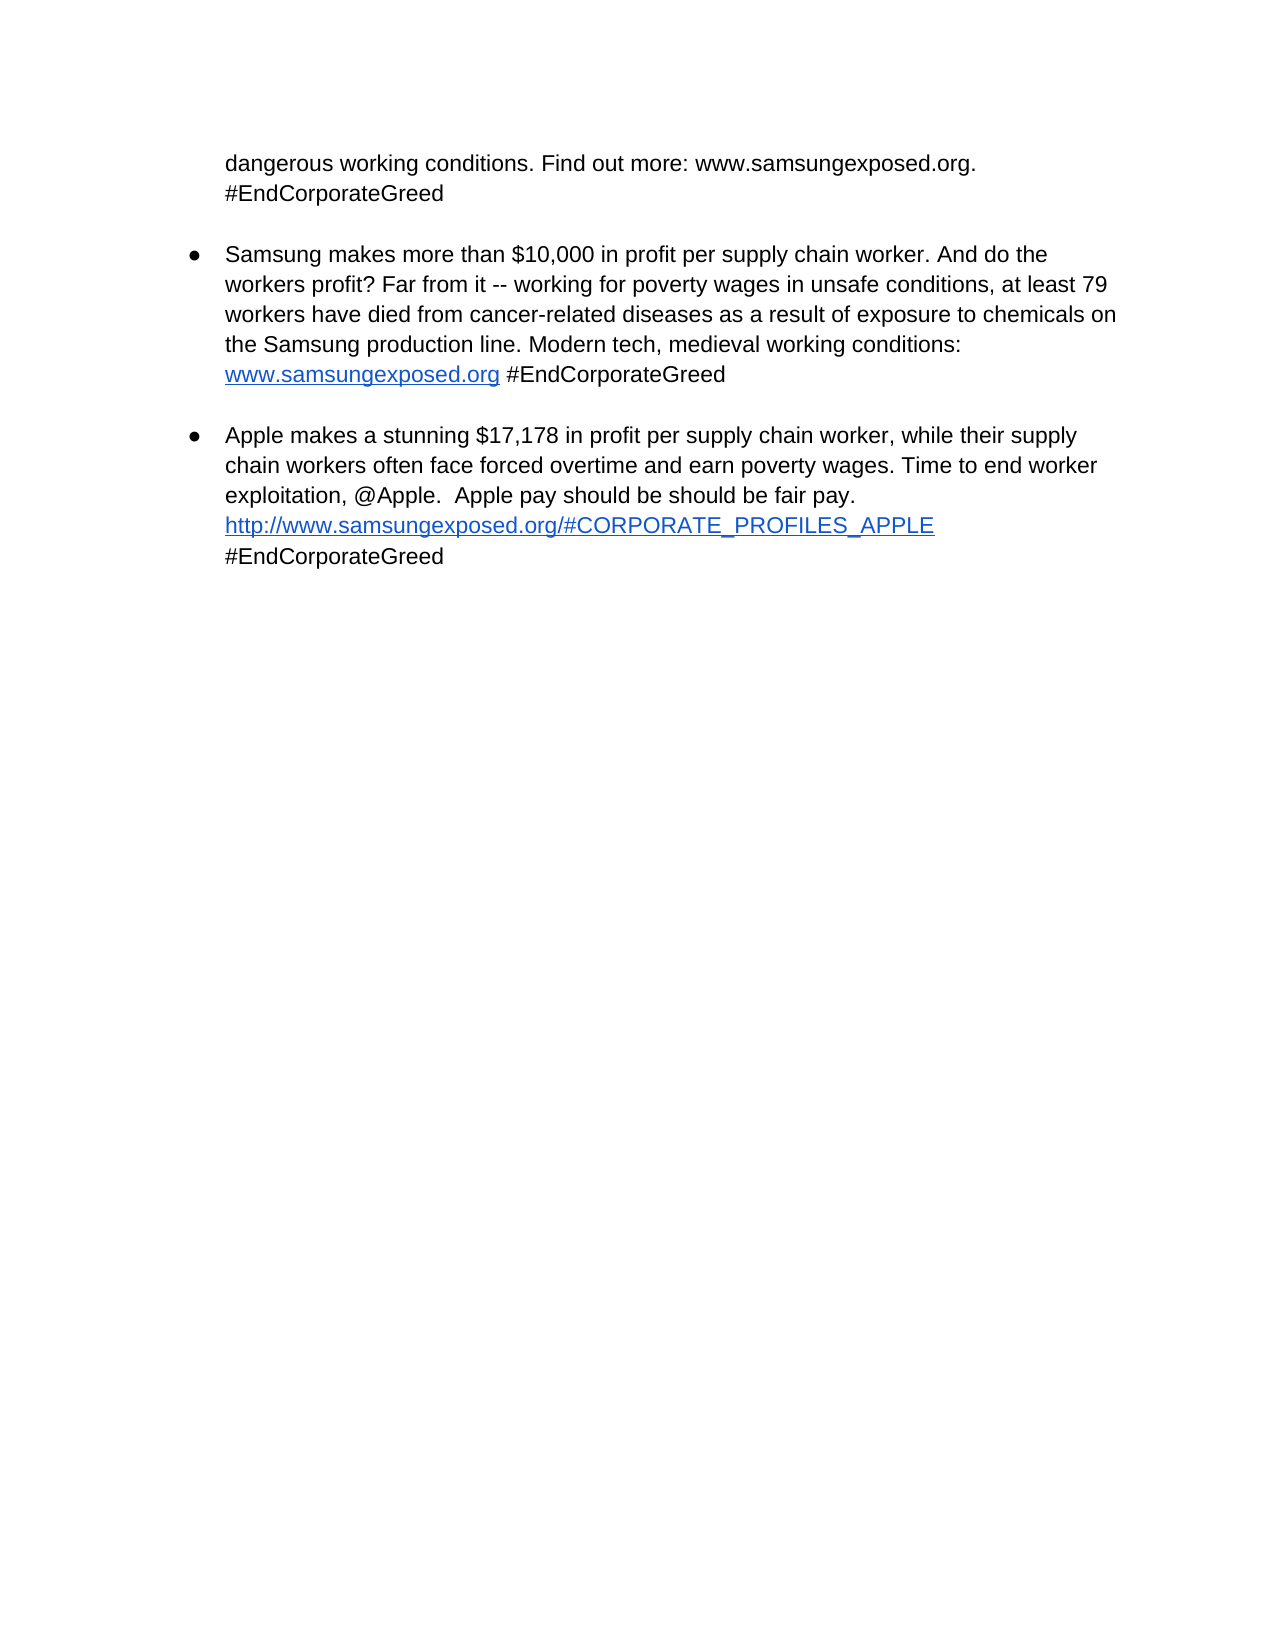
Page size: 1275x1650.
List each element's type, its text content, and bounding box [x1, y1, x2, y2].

list Samsung makes more than $10,000 in profit per supply chain worker. And do the workers profit? Far from it -- working for poverty wages in unsafe conditions, at least 79 workers have died from cancer-related diseases as a result of exposure to chemicals on the Samsung production line. Modern tech, medieval working conditions: www.samsungexposed.org #EndCorporateGreed [187, 241, 1125, 388]
list Apple makes a stunning $17,178 in profit per supply chain worker, while their supply chain workers often face forced overtime and earn poverty wages. Time to end worker exploitation, @Apple. Apple pay should be should be fair pay. http://www.samsungexposed.org/#CORPORATE_PROFILES_APPLE #EndCorporateGreed [187, 422, 1125, 569]
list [187, 150, 1125, 207]
